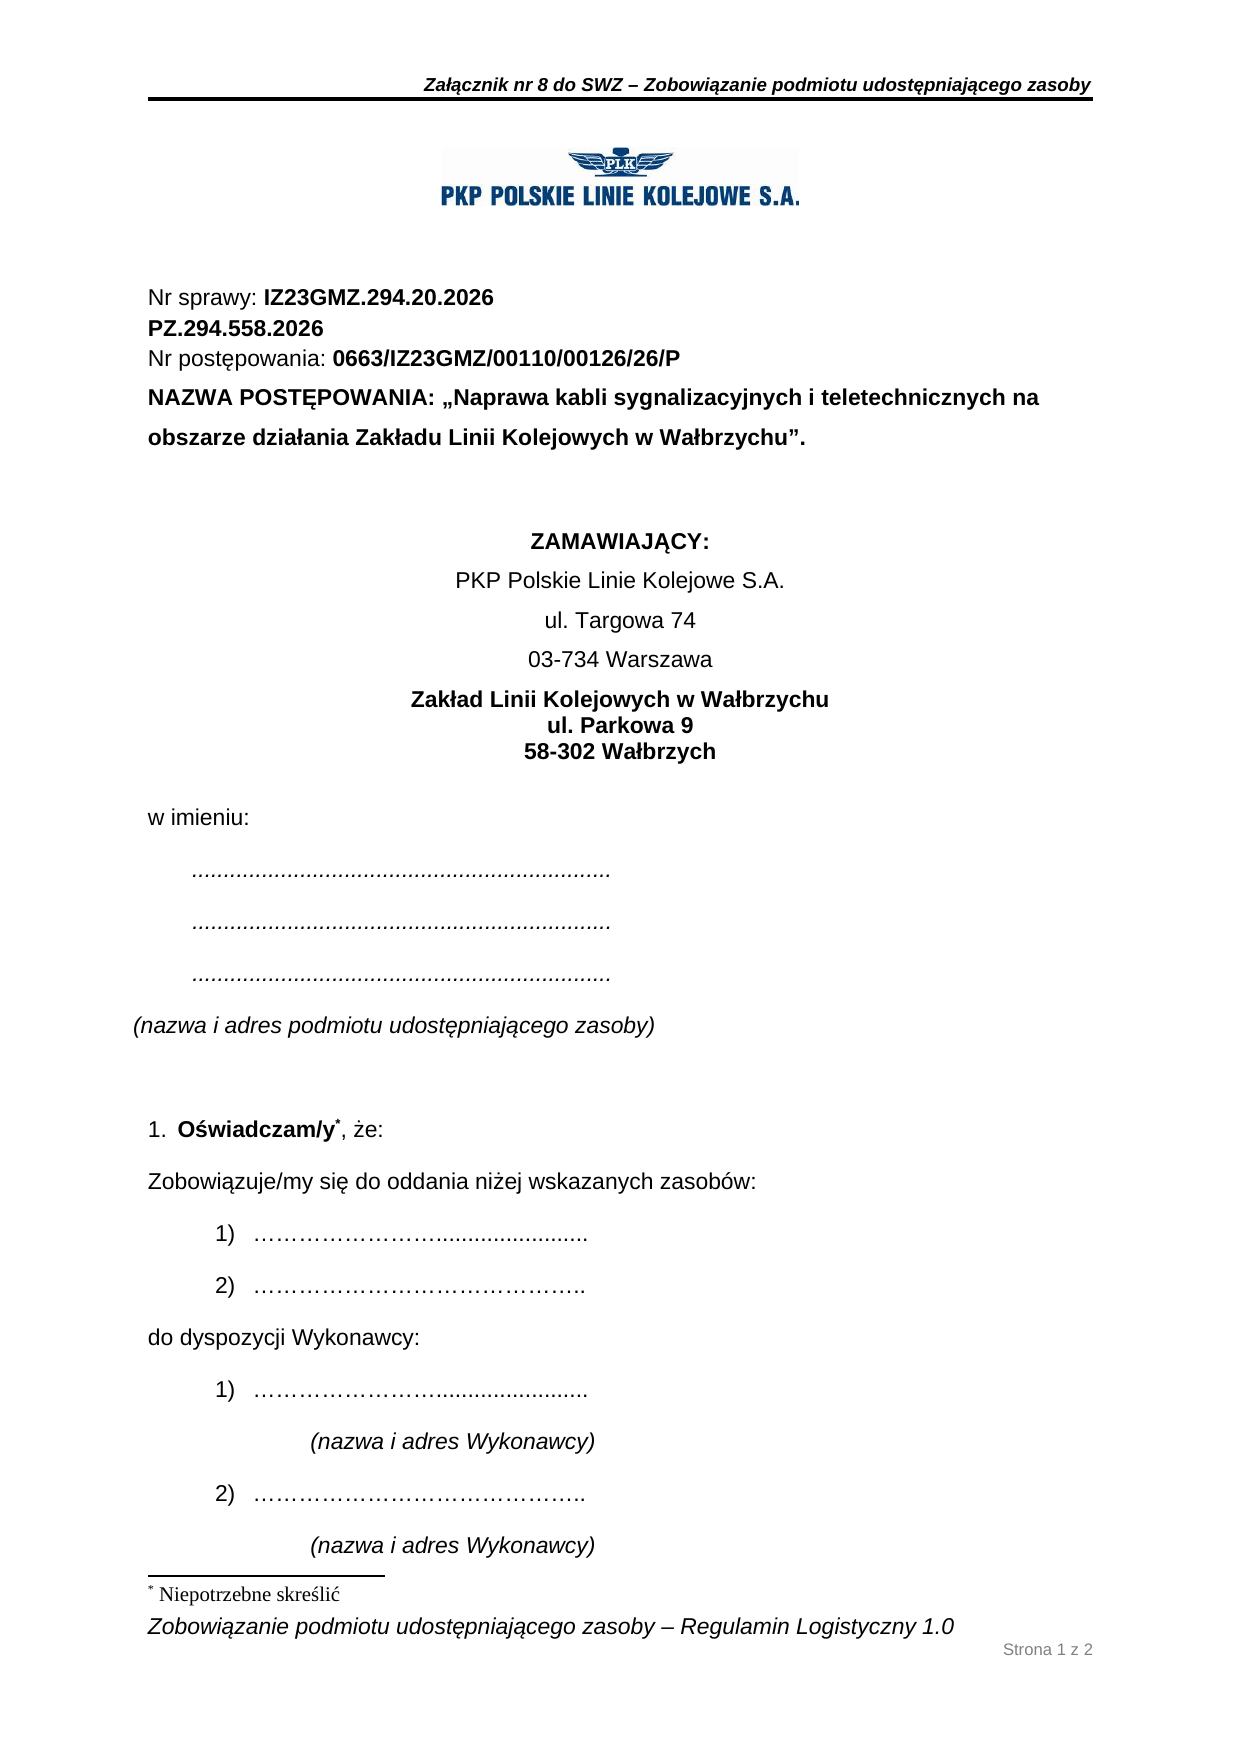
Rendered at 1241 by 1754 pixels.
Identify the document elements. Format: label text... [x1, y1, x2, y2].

text .................................................................. [192, 960, 1093, 986]
text Nr sprawy: IZ23GMZ.294.20.2026 [148, 284, 1093, 311]
text (nazwa i adres Wykonawcy) [252, 1532, 620, 1558]
text .................................................................. [192, 856, 1093, 882]
text ZAMAWIAJĄCY: [148, 528, 1093, 554]
text .................................................................. [192, 908, 1093, 934]
list …………………………………….. [215, 1272, 1093, 1298]
text PKP Polskie Linie Kolejowe S.A. [148, 567, 1093, 593]
picture [441, 147, 799, 206]
text (nazwa i adres podmiotu udostępniającego zasoby) [133, 1012, 753, 1038]
text NAZWA POSTĘPOWANIA: „Naprawa kabli sygnalizacyjnych i teletechnicznych na obszarze działania Zakładu Linii Kolejowych w Wałbrzychu”. [148, 384, 1093, 450]
text Zobowiązuje/my się do oddania niżej wskazanych zasobów: [148, 1168, 1093, 1194]
list ……………………........................ [215, 1220, 1093, 1246]
text Zakład Linii Kolejowych w Wałbrzychu [148, 686, 1093, 712]
text w imieniu: [148, 804, 1093, 830]
list Oświadczam/y, że: [148, 1116, 1093, 1142]
text (nazwa i adres Wykonawcy) [148, 1428, 620, 1454]
text 03-734 Warszawa [148, 646, 1093, 672]
list …………………………………….. [215, 1480, 1093, 1506]
text do dyspozycji Wykonawcy: [148, 1324, 1093, 1350]
text PZ.294.558.2026 [148, 314, 1093, 341]
list ……………………........................ [215, 1376, 1093, 1402]
text Nr postępowania: 0663/IZ23GMZ/00110/00126/26/P [148, 345, 1093, 371]
text ul. Parkowa 9 [148, 712, 1093, 738]
text 58-302 Wałbrzych [148, 738, 1093, 764]
text ul. Targowa 74 [148, 607, 1093, 633]
